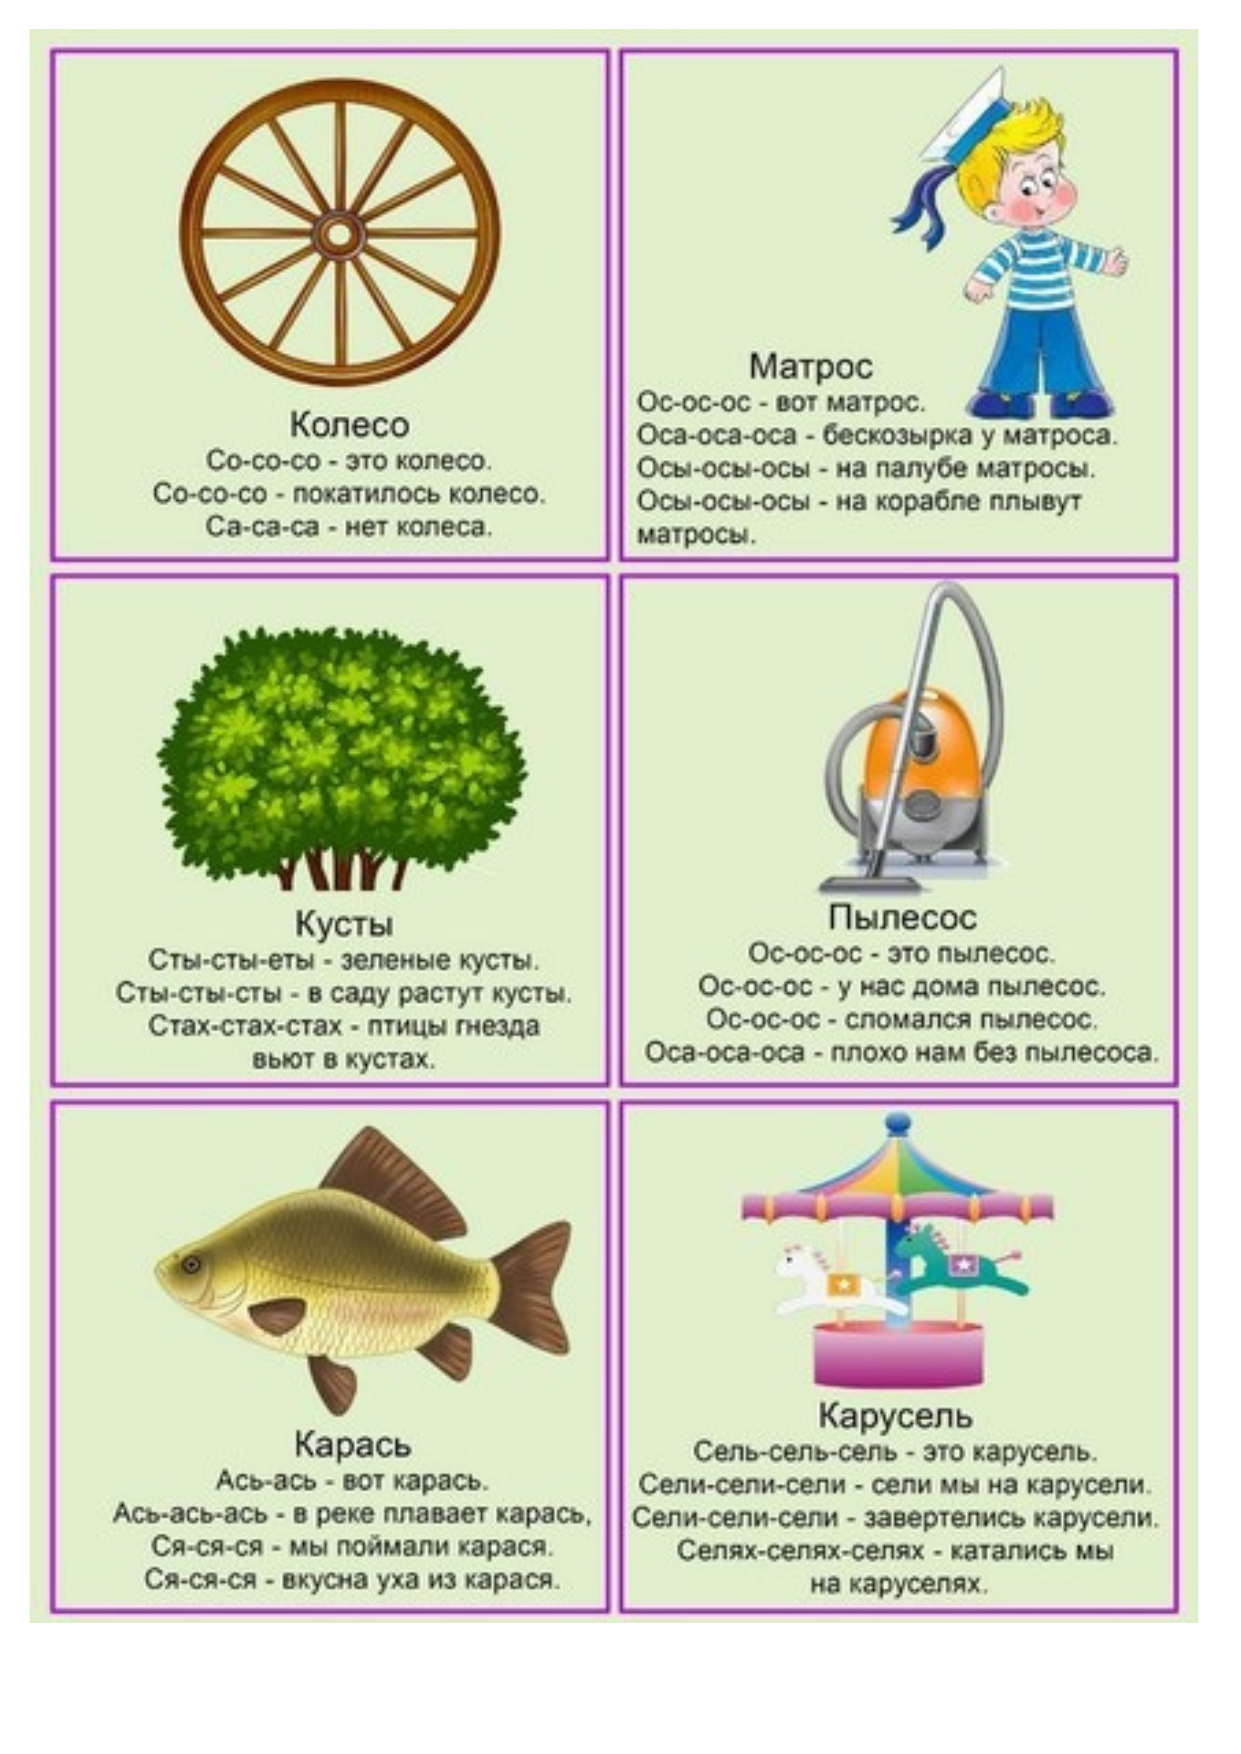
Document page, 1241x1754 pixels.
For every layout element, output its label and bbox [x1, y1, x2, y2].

picture [29, 29, 1199, 1623]
